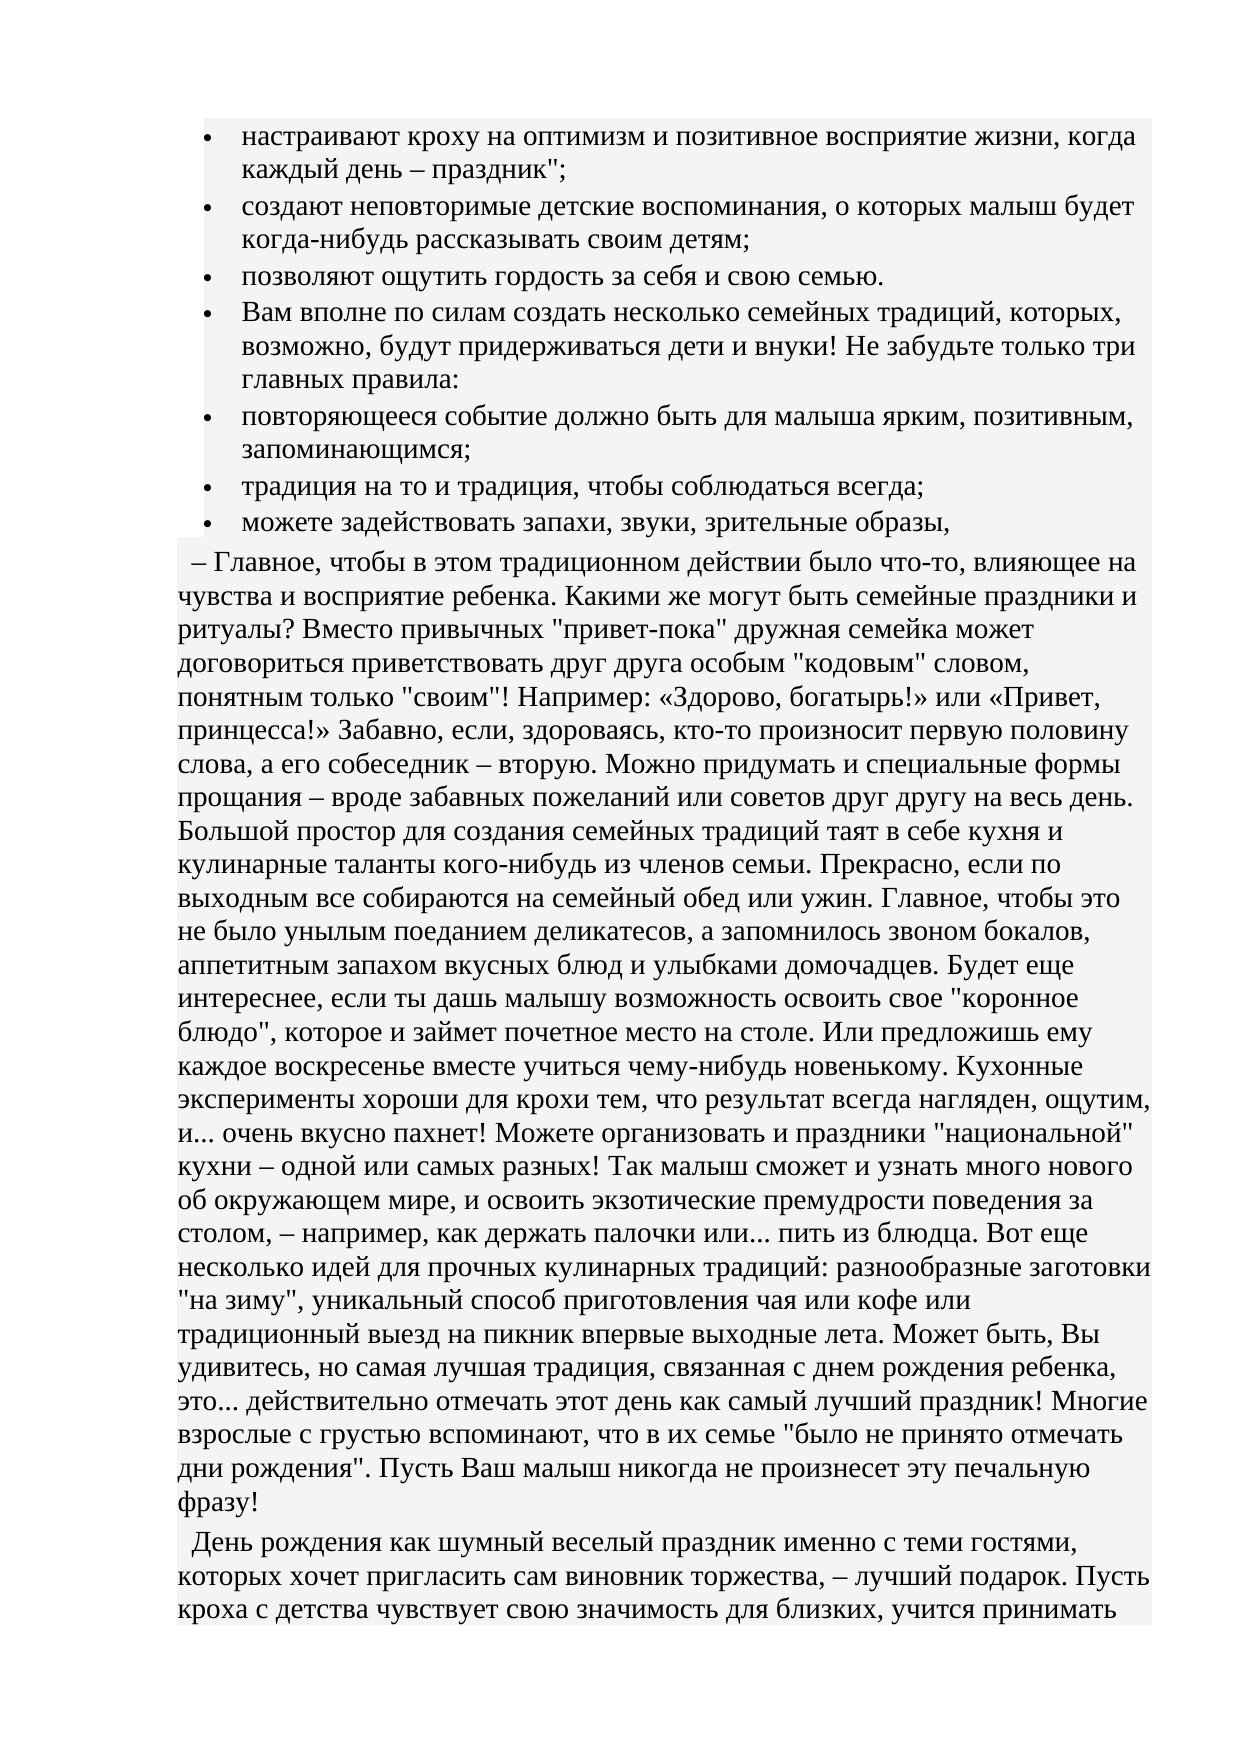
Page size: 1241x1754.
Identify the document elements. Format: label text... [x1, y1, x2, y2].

list повторяющееся событие должно быть для малыша ярким, позитивным, запоминающимся; [204, 398, 1152, 465]
list традиция на то и традиция, чтобы соблюдаться всегда; [204, 468, 1152, 501]
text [177, 1524, 1152, 1625]
list создают неповторимые детские воспоминания, о которых малыш будет когда-нибудь рассказывать своим детям; [204, 188, 1152, 255]
list позволяют ощутить гордость за себя и свою семью. [204, 258, 1152, 291]
list можете задействовать запахи, звуки, зрительные образы, [204, 504, 1152, 537]
list настраивают кроху на оптимизм и позитивное восприятие жизни, когда каждый день – праздник"; [204, 118, 1152, 185]
text – Главное, чтобы в этом традиционном действии было что-то, влияющее на чувства и восприятие ребенка. Какими же могут быть семейные праздники и ритуалы? Вместо привычных "привет-пока" дружная семейка может договориться приветствовать друг друга особым "кодовым" словом, понятным только "своим"! Например: «Здорово, богатырь!» или «Привет, принцесса!» Забавно, если, здороваясь, кто-то произносит первую половину слова, а его собеседник – вторую. Можно придумать и специальные формы прощания – вроде забавных пожеланий или советов друг другу на весь день. Большой простор для создания семейных традиций таят в себе кухня и кулинарные таланты кого-нибудь из членов семьи. Прекрасно, если по выходным все собираются на семейный обед или ужин. Главное, чтобы это не было унылым поеданием деликатесов, а запомнилось звоном бокалов, аппетитным запахом вкусных блюд и улыбками домочадцев. Будет еще интереснее, если ты дашь малышу возможность освоить свое "коронное блюдо", которое и займет почетное место на столе. Или предложишь ему каждое воскресенье вместе учиться чему-нибудь новенькому. Кухонные эксперименты хороши для крохи тем, что результат всегда нагляден, ощутим, и... очень вкусно пахнет! Можете организовать и праздники "национальной" кухни – одной или самых разных! Так малыш сможет и узнать много нового об окружающем мире, и освоить экзотические премудрости поведения за столом, – например, как держать палочки или... пить из блюдца. Вот еще несколько идей для прочных кулинарных традиций: разнообразные заготовки "на зиму", уникальный способ приготовления чая или кофе или традиционный выезд на пикник впервые выходные лета. Может быть, Вы удивитесь, но самая лучшая традиция, связанная с днем рождения ребенка, это... действительно отмечать этот день как самый лучший праздник! Многие взрослые с грустью вспоминают, что в их семье "было не принято отмечать дни рождения". Пусть Ваш малыш никогда не произнесет эту печальную фразу! [177, 544, 1152, 1517]
list Вам вполне по силам создать несколько семейных традиций, которых, возможно, будут придерживаться дети и внуки! Не забудьте только три главных правила: [204, 294, 1152, 395]
